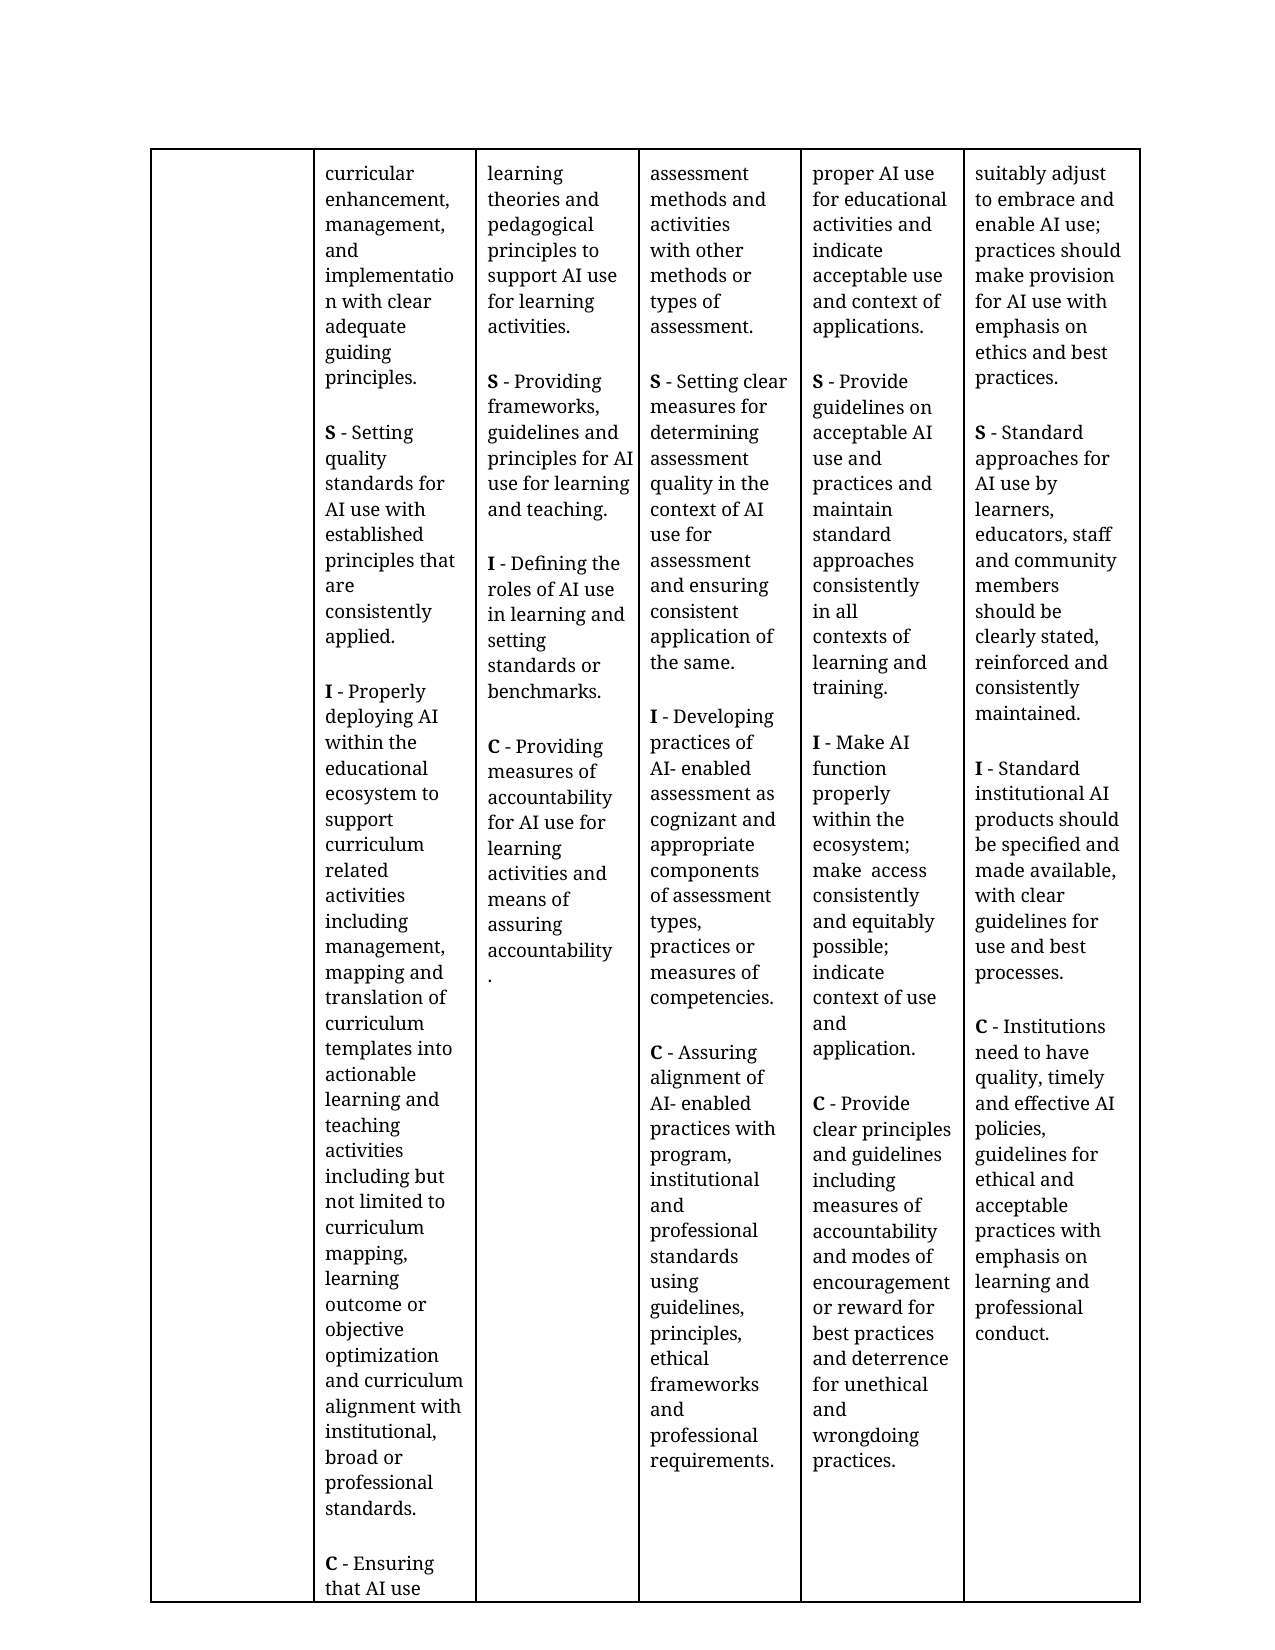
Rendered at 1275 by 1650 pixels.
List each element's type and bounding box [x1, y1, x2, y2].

table_header [315, 150, 475, 1601]
table_header [640, 150, 800, 1601]
table_header [802, 150, 963, 1601]
table_header [152, 150, 313, 1601]
table_header [477, 150, 638, 1601]
table_header [965, 150, 1139, 1601]
